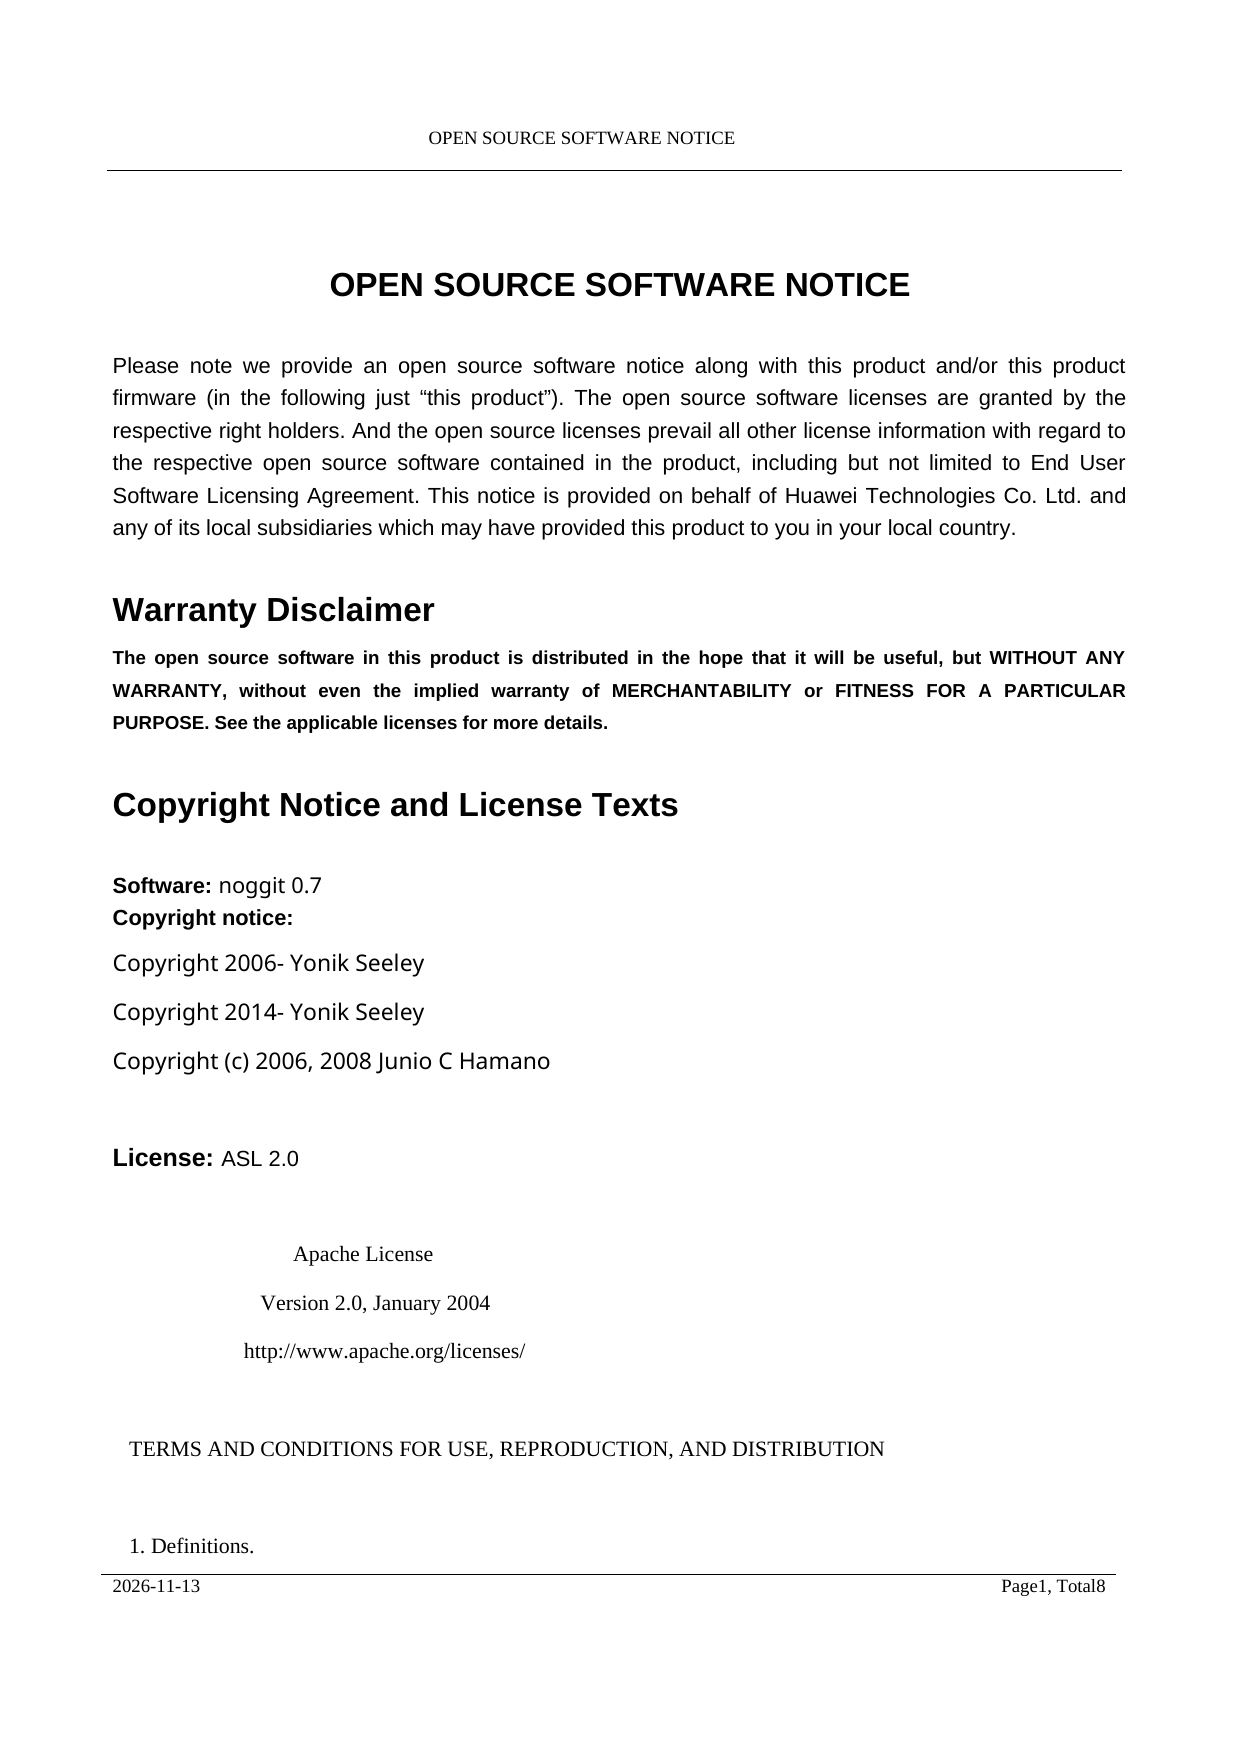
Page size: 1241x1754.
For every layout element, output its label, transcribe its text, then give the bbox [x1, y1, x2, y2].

text Copyright Notice and License Texts [112, 771, 1128, 836]
text Copyright 2006- Yonik Seeley Copyright 2014- Yonik Seeley Copyright (c) 2006, 2008 Junio C Hamano [112, 947, 1128, 1125]
text License: ASL 2.0 [112, 1142, 1128, 1174]
text Warranty Disclaimer [112, 576, 1128, 641]
text Copyright notice: [112, 901, 1128, 934]
text Software: noggit 0.7 [112, 869, 1128, 901]
text Please note we provide an open source software notice along with this product and/or this product firmware (in the following just “this product”). The open source software licenses are granted by the respective right holders. And the open source licenses prevail all other license information with regard to the respective open source software contained in the product, including but not limited to End User Software Licensing Agreement. This notice is provided on behalf of Huawei Technologies Co. Ltd. and any of its local subsidiaries which may have provided this product to you in your local country. [112, 349, 1128, 544]
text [112, 1188, 1128, 1562]
text The open source software in this product is distributed in the hope that it will be useful, but WITHOUT ANY WARRANTY, without even the implied warranty of MERCHANTABILITY or FITNESS FOR A PARTICULAR PURPOSE. See the applicable licenses for more details. [112, 641, 1128, 739]
text OPEN SOURCE SOFTWARE NOTICE [112, 251, 1128, 316]
